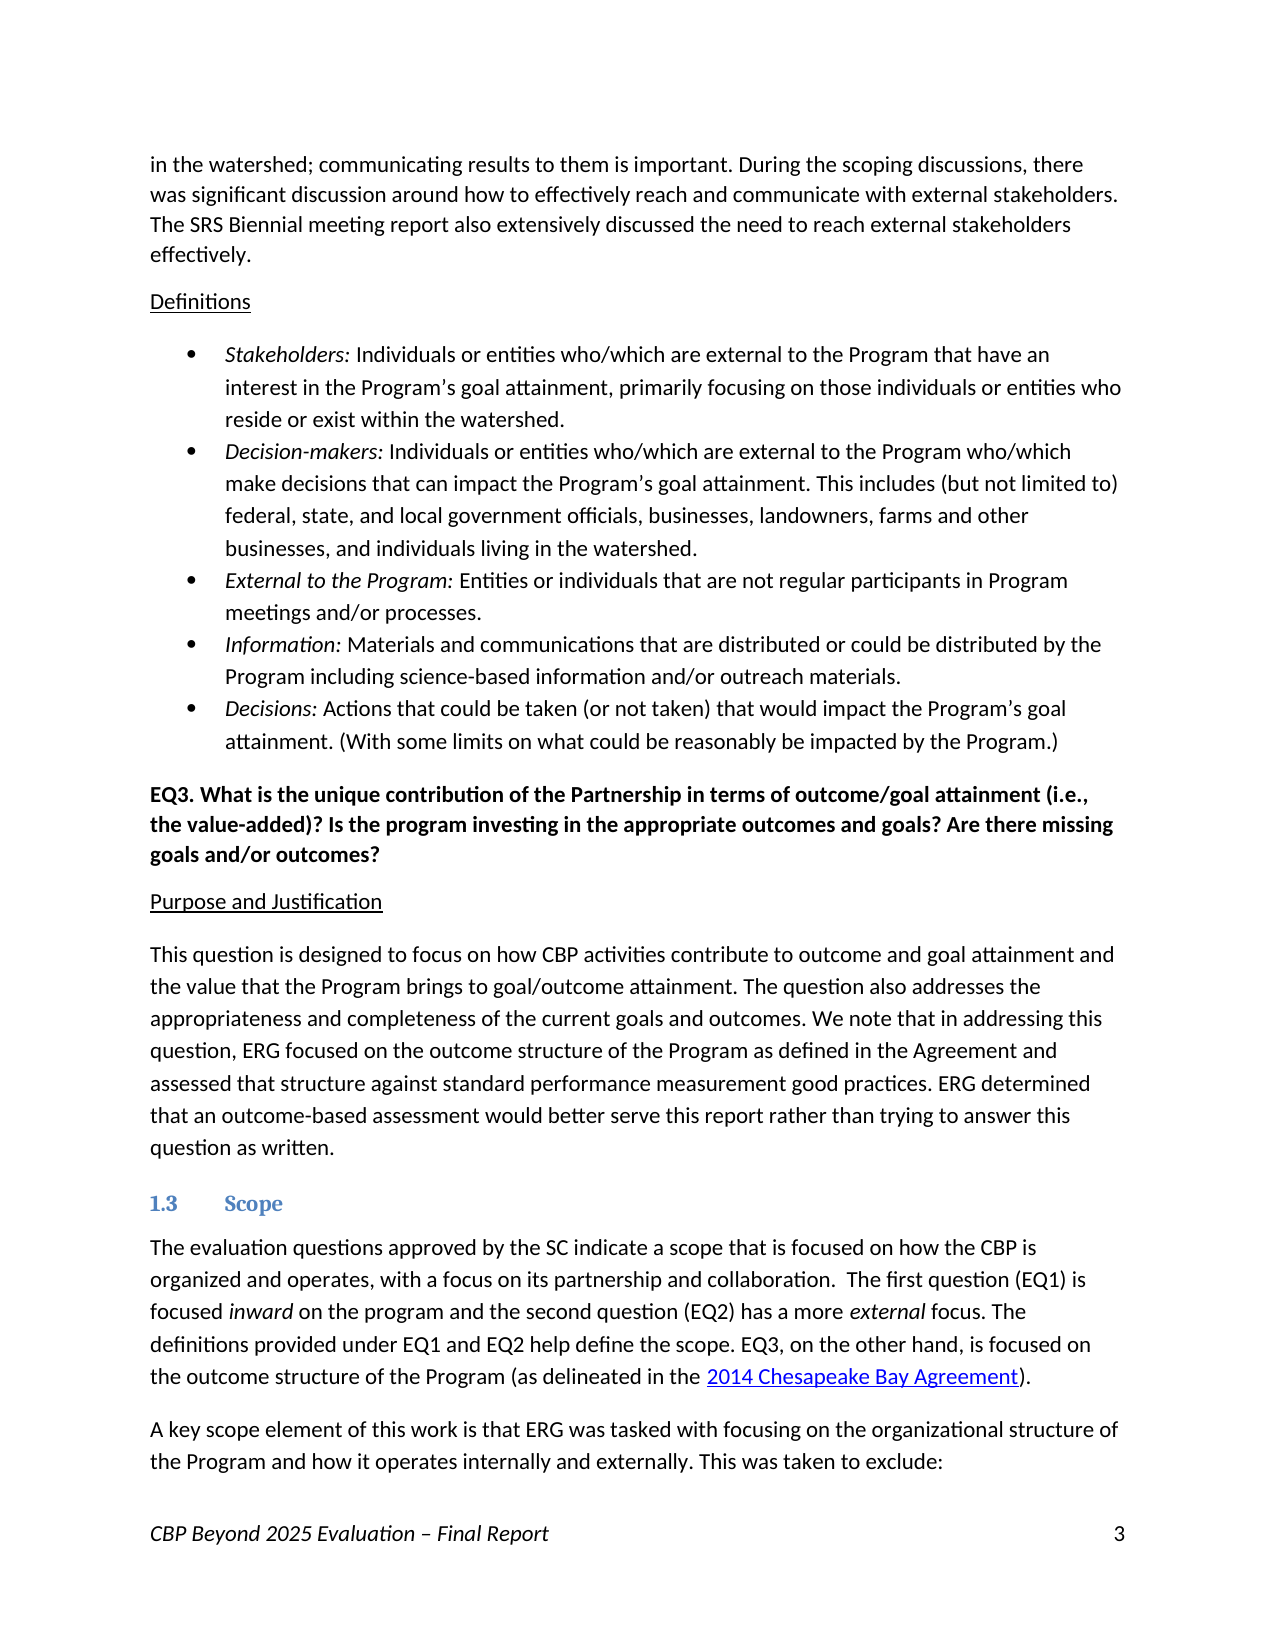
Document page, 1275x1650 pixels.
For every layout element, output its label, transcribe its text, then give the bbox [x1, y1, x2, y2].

list Decisions: Actions that could be taken (or not taken) that would impact the Program’s goal attainment. (With some limits on what could be reasonably be impacted by the Program.) [187, 694, 1125, 755]
text A key scope element of this work is that ERG was tasked with focusing on the organizational structure of the Program and how it operates internally and externally. This was taken to exclude: [150, 1415, 1125, 1475]
text The evaluation questions approved by the SC indicate a scope that is focused on how the CBP is organized and operates, with a focus on its partnership and collaboration. The first question (EQ1) is focused inward on the program and the second question (EQ2) has a more external focus. The definitions provided under EQ1 and EQ2 help define the scope. EQ3, on the other hand, is focused on the outcome structure of the Program (as delineated in the 2014 Chesapeake Bay Agreement). [150, 1233, 1125, 1390]
text EQ3. What is the unique contribution of the Partnership in terms of outcome/goal attainment (i.e., the value-added)? Is the program investing in the appropriate outcomes and goals? Are there missing goals and/or outcomes? [150, 780, 1125, 868]
list Information: Materials and communications that are distributed or could be distributed by the Program including science-based information and/or outreach materials. [187, 630, 1125, 690]
subtitle Scope [150, 1190, 1125, 1217]
list Stakeholders: Individuals or entities who/which are external to the Program that have an interest in the Program’s goal attainment, primarily focusing on those individuals or entities who reside or exist within the watershed. [187, 341, 1125, 433]
list Decision-makers: Individuals or entities who/which are external to the Program who/which make decisions that can impact the Program’s goal attainment. This includes (but not limited to) federal, state, and local government officials, businesses, landowners, farms and other businesses, and individuals living in the watershed. [187, 437, 1125, 562]
list External to the Program: Entities or individuals that are not regular participants in Program meetings and/or processes. [187, 566, 1125, 626]
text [150, 150, 1125, 269]
text Purpose and Justification [150, 887, 1125, 915]
text This question is designed to focus on how CBP activities contribute to outcome and goal attainment and the value that the Program brings to goal/outcome attainment. The question also addresses the appropriateness and completeness of the current goals and outcomes. We note that in addressing this question, ERG focused on the outcome structure of the Program as defined in the Agreement and assessed that structure against standard performance measurement good practices. ERG determined that an outcome-based assessment would better serve this report rather than trying to answer this question as written. [150, 940, 1125, 1161]
text Definitions [150, 287, 1125, 316]
